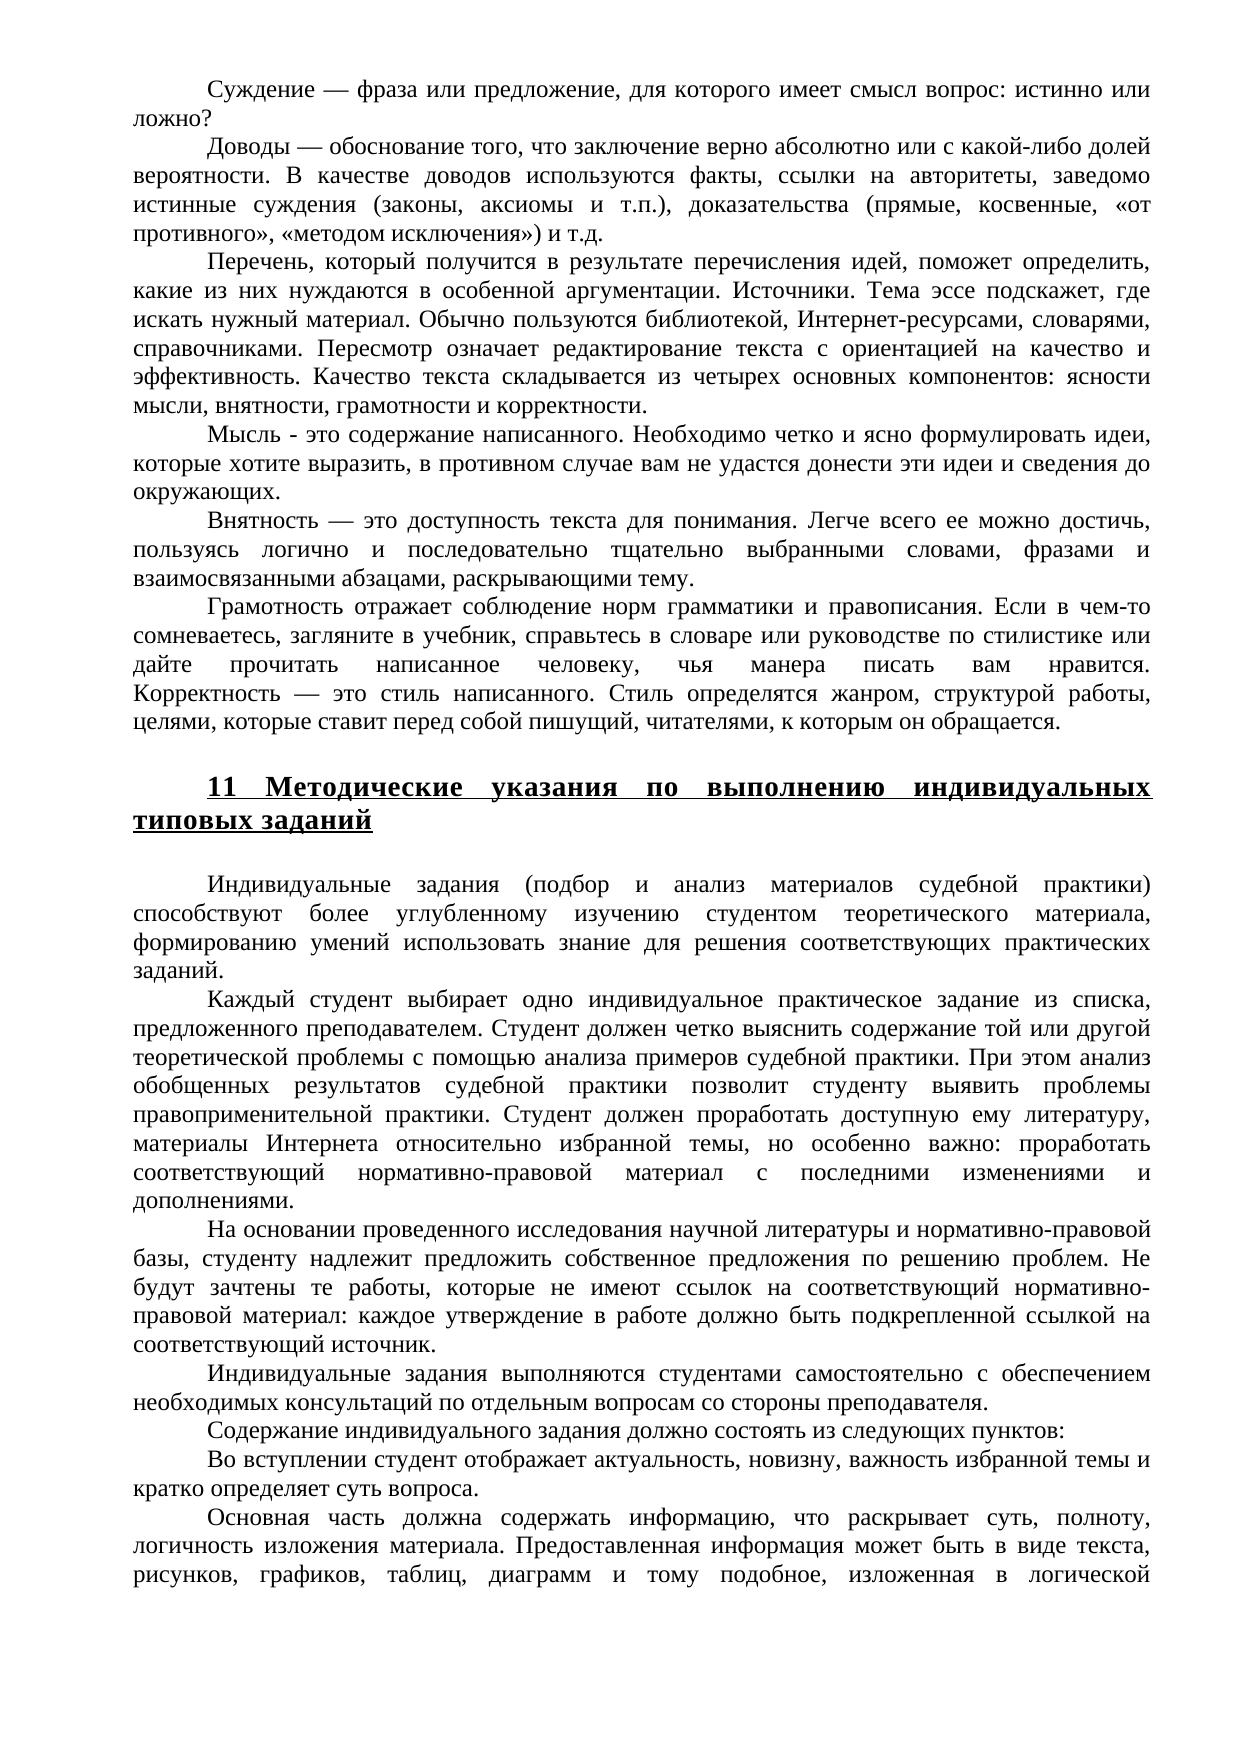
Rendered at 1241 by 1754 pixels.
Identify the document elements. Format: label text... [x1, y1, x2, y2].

text Индивидуальные задания выполняются студентами самостоятельно с обеспечением необходимых консультаций по отдельным вопросам со стороны преподавателя. [133, 1358, 1152, 1416]
text Мысль - это содержание написанного. Необходимо четко и ясно формулировать идеи, которые хотите выразить, в противном случае вам не удастся донести эти идеи и сведения до окружающих. [133, 419, 1152, 505]
text 11 Методические указания по выполнению индивидуальных типовых заданий [133, 769, 1152, 836]
text Доводы — обоснование того, что заключение верно абсолютно или с какой-либо долей вероятности. В качестве доводов используются факты, ссылки на авторитеты, заведомо истинные суждения (законы, аксиомы и т.п.), доказательства (прямые, косвенные, «от противного», «методом исключения») и т.д. [133, 131, 1152, 246]
text Во вступлении студент отображает актуальность, новизну, важность избранной темы и кратко определяет суть вопроса. [133, 1444, 1152, 1502]
text Перечень, который получится в результате перечисления идей, поможет определить, какие из них нуждаются в особенной аргументации. Источники. Тема эссе подскажет, где искать нужный материал. Обычно пользуются библиотекой, Интернет-ресурсами, словарями, справочниками. Пересмотр означает редактирование текста с ориентацией на качество и эффективность. Качество текста складывается из четырех основных компонентов: ясности мысли, внятности, грамотности и корректности. [133, 246, 1152, 419]
text Индивидуальные задания (подбор и анализ материалов судебной практики) способствуют более углубленному изучению студентом теоретического материала, формированию умений использовать знание для решения соответствующих практических заданий. [133, 869, 1152, 984]
text Суждение — фраза или предложение, для которого имеет смысл вопрос: истинно или ложно? [133, 74, 1152, 131]
text Содержание индивидуального задания должно состоять из следующих пунктов: [133, 1416, 1152, 1444]
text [133, 1502, 1152, 1588]
text Каждый студент выбирает одно индивидуальное практическое задание из списка, предложенного преподавателем. Студент должен четко выяснить содержание той или другой теоретической проблемы с помощью анализа примеров судебной практики. При этом анализ обобщенных результатов судебной практики позволит студенту выявить проблемы правоприменительной практики. Студент должен проработать доступную ему литературу, материалы Интернета относительно избранной темы, но особенно важно: проработать соответствующий нормативно-правовой материал с последними изменениями и дополнениями. [133, 984, 1152, 1214]
text Внятность — это доступность текста для понимания. Легче всего ее можно достичь, пользуясь логично и последовательно тщательно выбранными словами, фразами и взаимосвязанными абзацами, раскрывающими тему. [133, 505, 1152, 591]
text Грамотность отражает соблюдение норм грамматики и правописания. Если в чем-то сомневаетесь, загляните в учебник, справьтесь в словаре или руководстве по стилистике или дайте прочитать написанное человеку, чья манера писать вам нравится. Корректность — это стиль написанного. Стиль определятся жанром, структурой работы, целями, которые ставит перед собой пишущий, читателями, к которым он обращается. [133, 591, 1152, 735]
text На основании проведенного исследования научной литературы и нормативно-правовой базы, студенту надлежит предложить собственное предложения по решению проблем. Не будут зачтены те работы, которые не имеют ссылок на соответствующий нормативно-правовой материал: каждое утверждение в работе должно быть подкрепленной ссылкой на соответствующий источник. [133, 1214, 1152, 1358]
